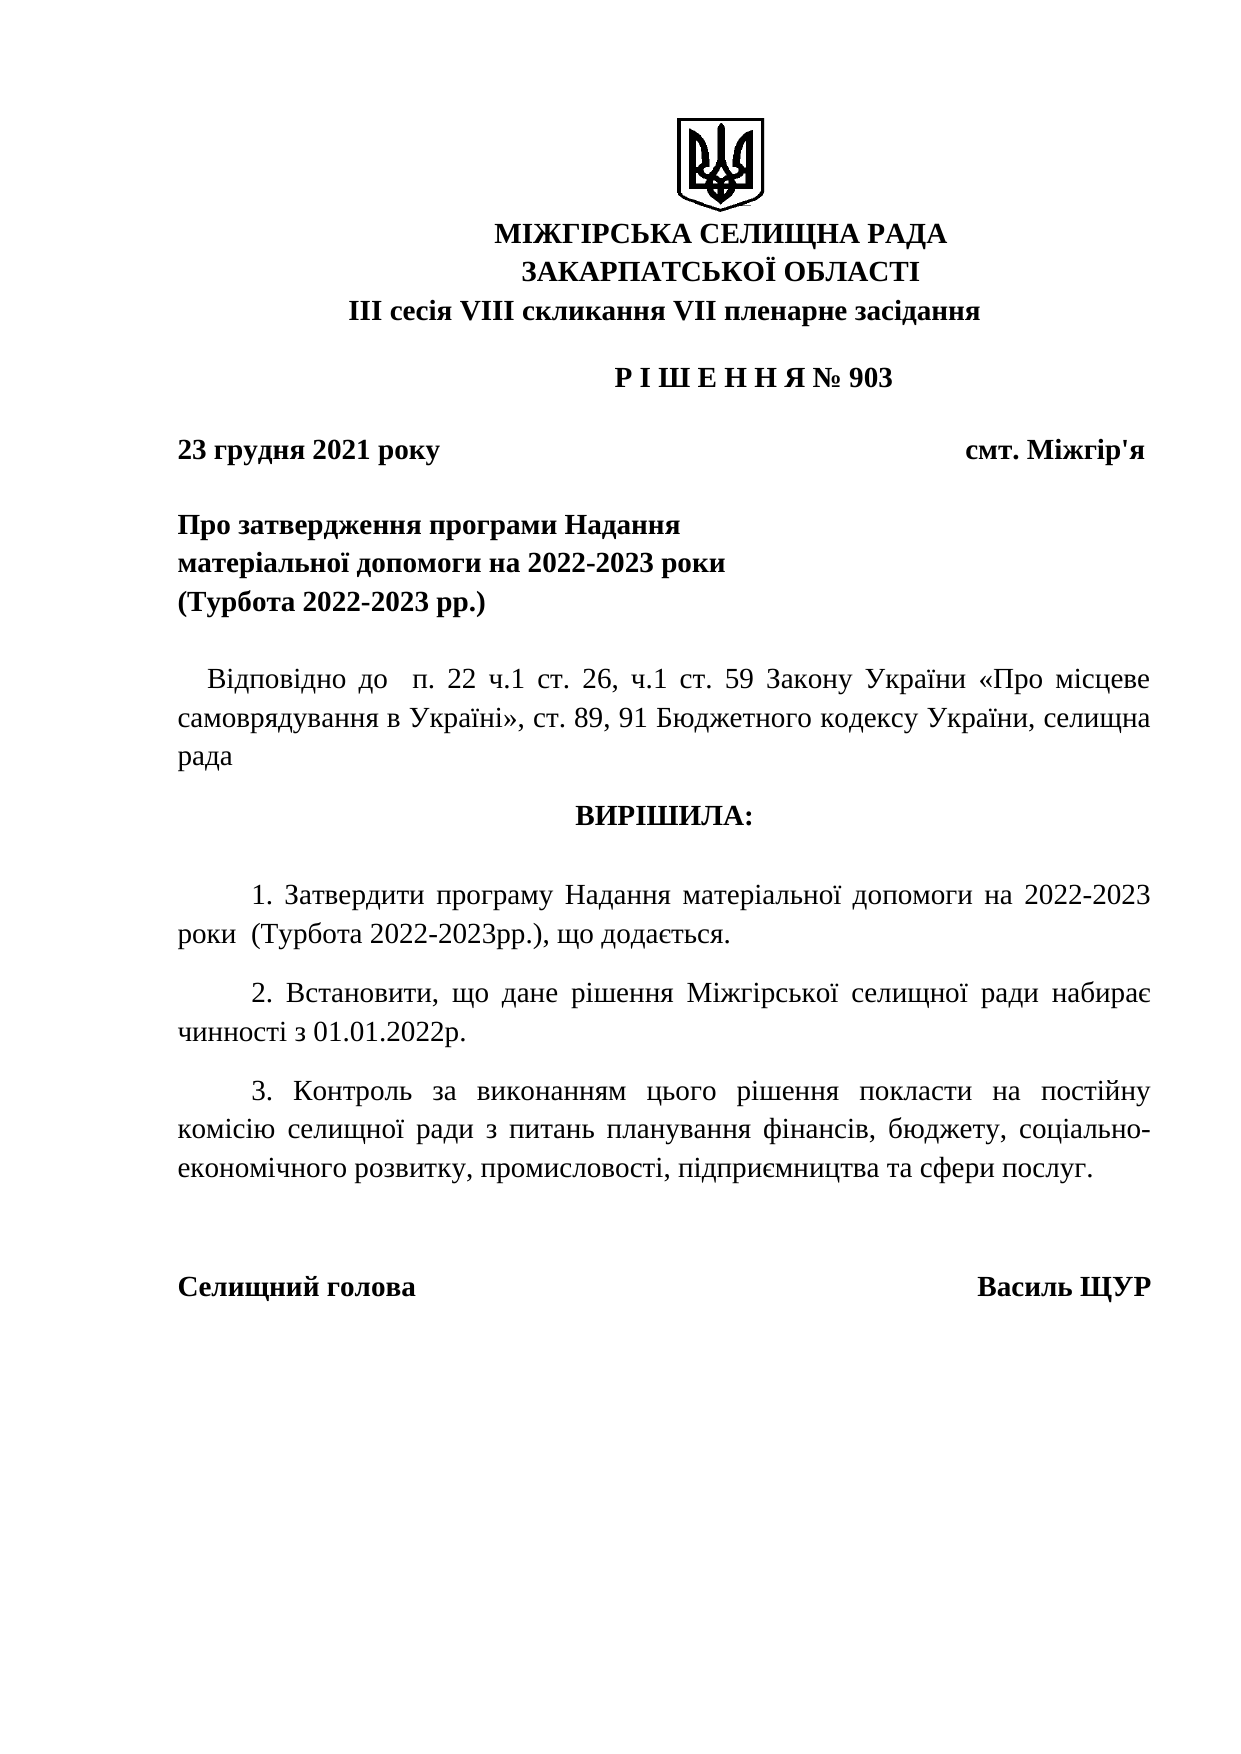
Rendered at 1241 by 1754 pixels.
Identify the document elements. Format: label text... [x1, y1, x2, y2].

text 23 грудня 2021 року смт. Міжгір'я [177, 432, 1152, 466]
text Селищний голова Василь ЩУР [177, 1269, 1152, 1302]
text ЗАКАРПАТСЬКОЇ ОБЛАСТІ [177, 254, 1152, 288]
text Р І Ш Е Н Н Я № 903 [237, 360, 1152, 394]
text Відповідно до п. 22 ч.1 ст. 26, ч.1 ст. 59 Закону України «Про місцеве самоврядування в Україні», ст. 89, 91 Бюджетного кодексу України, селищна рада [177, 661, 1152, 772]
picture [677, 118, 765, 212]
text ВИРІШИЛА: [177, 798, 1152, 831]
text Про затвердження програми Надання матеріальної допомоги на 2022-2023 роки [177, 507, 738, 579]
text 3. Контроль за виконанням цього рішення покласти на постійну комісію селищної ради з питань планування фінансів, бюджету, соціально-економічного розвитку, промисловості, підприємництва та сфери послуг. [177, 1073, 1152, 1184]
text 2. Встановити, що дане рішення Міжгірської селищної ради набирає чинності з 01.01.2022р. [177, 975, 1152, 1047]
text (Турбота 2022-2023 рр.) [177, 584, 738, 618]
text III сесія VIII скликання VII пленарне засідання [177, 293, 1152, 327]
text 1. Затвердити програму Надання матеріальної допомоги на 2022-2023 роки (Турбота 2022-2023рр.), що додається. [177, 877, 1152, 949]
text МІЖГІРСЬКА СЕЛИЩНА РАДА [177, 216, 1152, 249]
